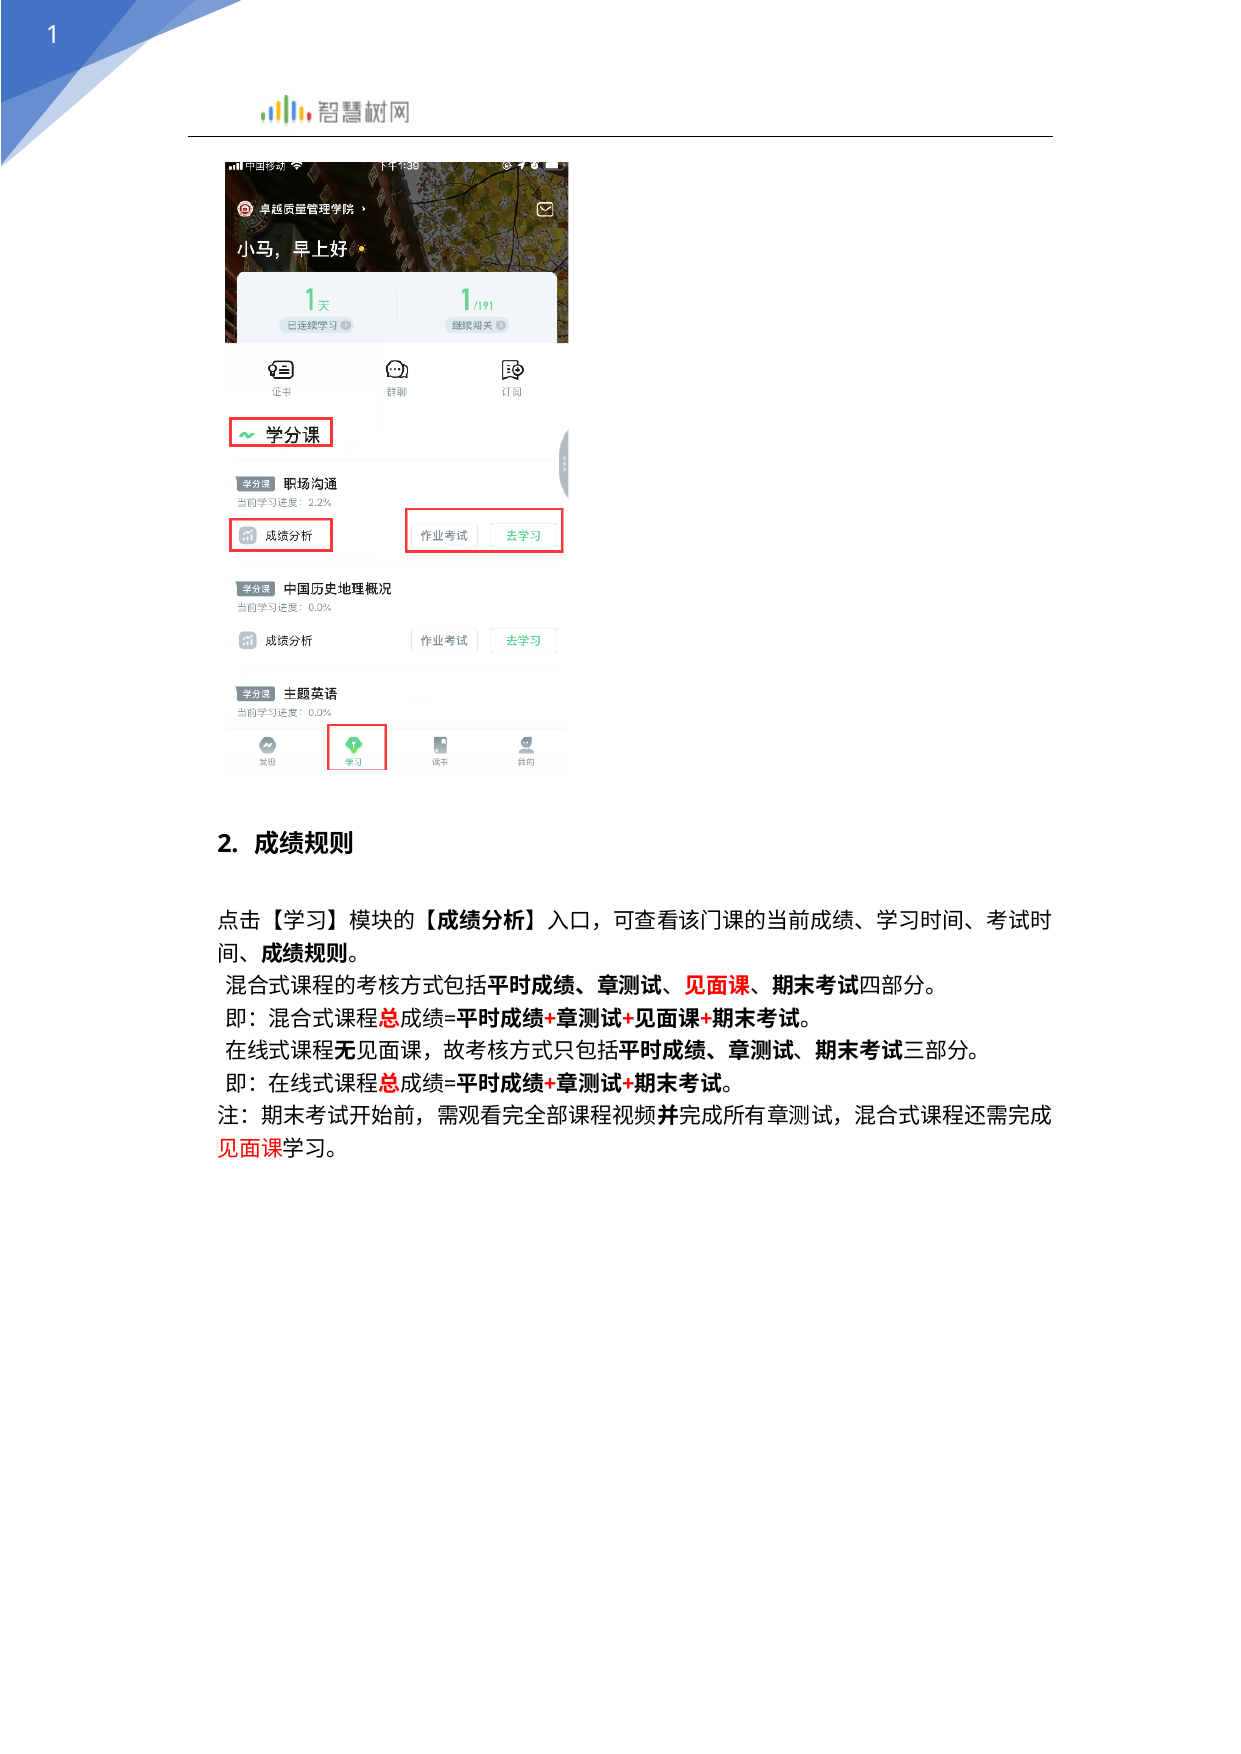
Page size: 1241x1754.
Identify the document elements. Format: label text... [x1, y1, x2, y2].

list 混合式课程的考核方式包括平时成绩、章测试、见面课、期末考试四部分。 [225, 968, 1053, 1000]
list 即：混合式课程总成绩=平时成绩+章测试+见面课+期末考试。 [225, 1000, 1053, 1033]
picture [250, 88, 417, 134]
list 即：在线式课程总成绩=平时成绩+章测试+期末考试。 [225, 1065, 1053, 1098]
text 点击【学习】模块的【成绩分析】入口，可查看该门课的当前成绩、学习时间、考试时间、成绩规则。 [217, 903, 1053, 968]
text 注：期末考试开始前，需观看完全部课程视频并完成所有章测试，混合式课程还需完成见面课学习。 [217, 1098, 1053, 1163]
subtitle 成绩规则 [217, 809, 1053, 874]
picture [1, 0, 569, 770]
list 在线式课程无见面课，故考核方式只包括平时成绩、章测试、期末考试三部分。 [225, 1033, 1053, 1065]
